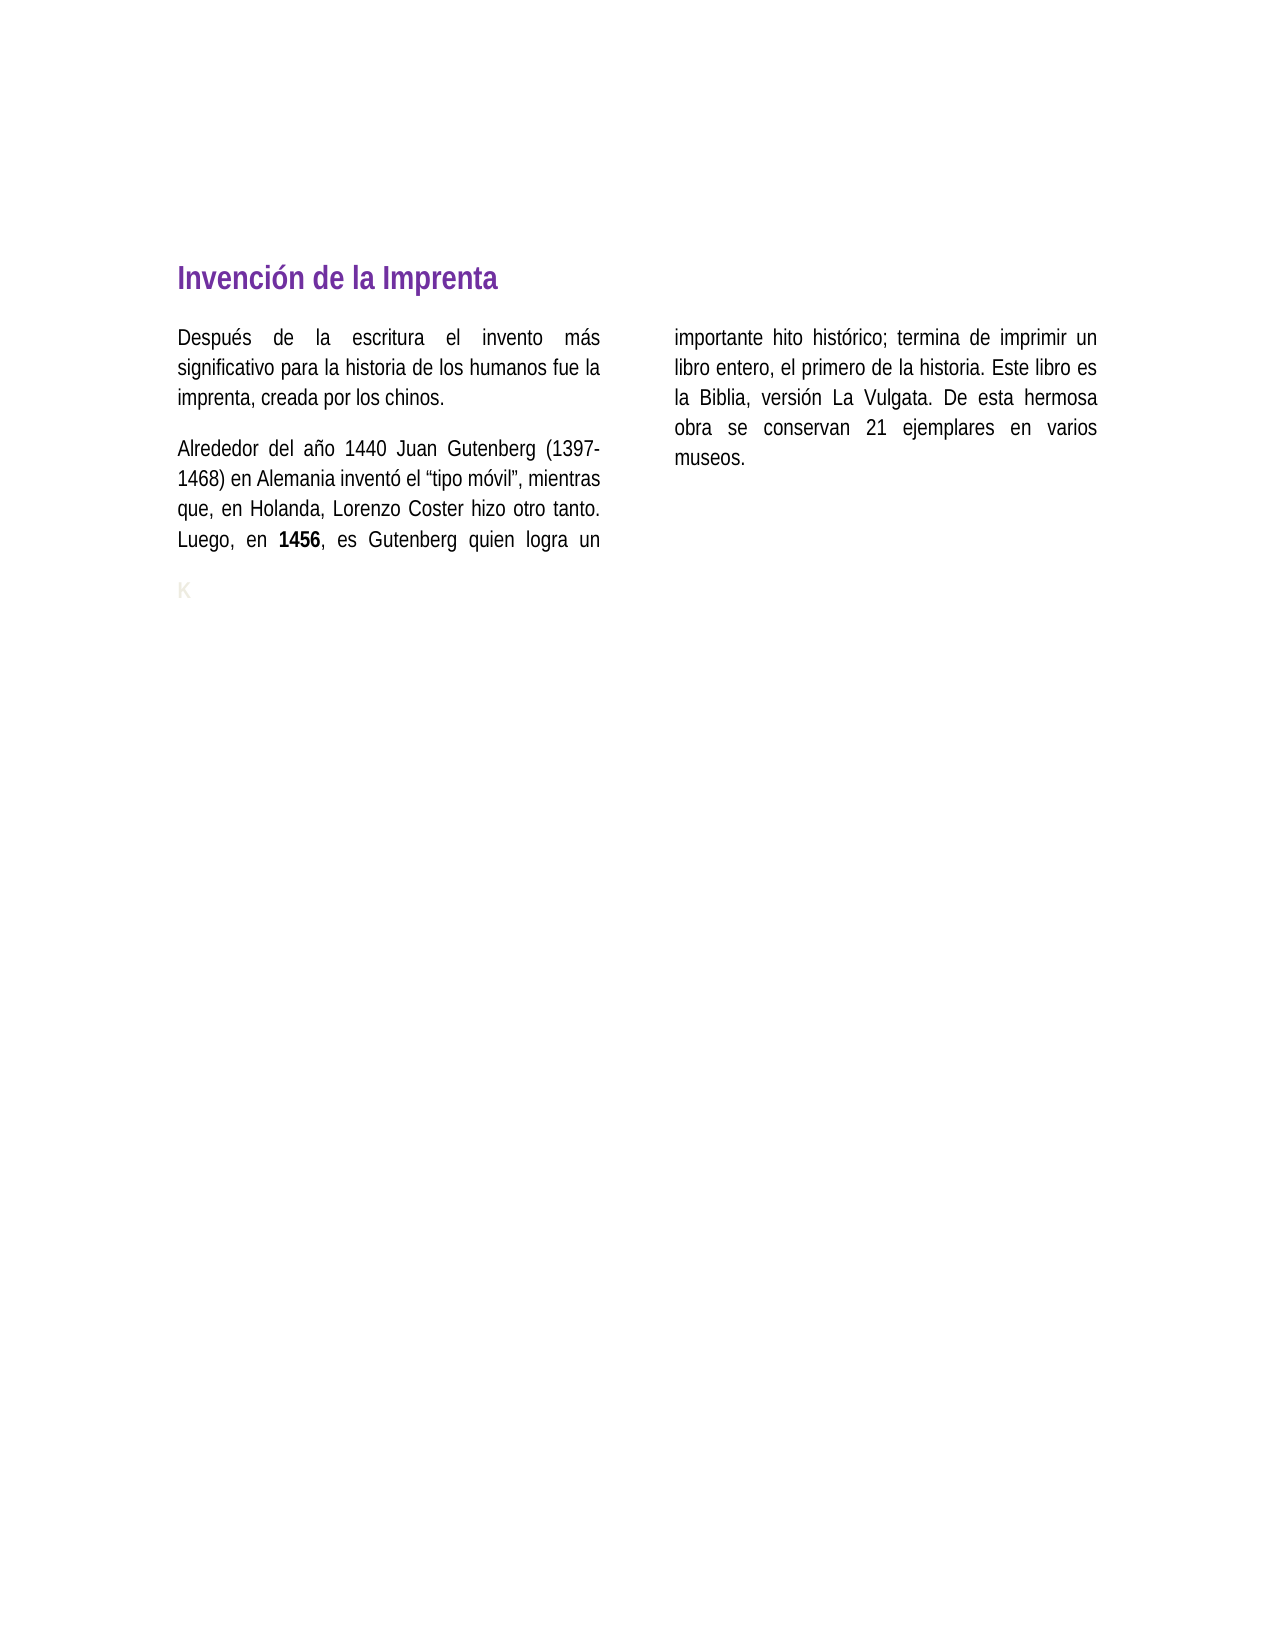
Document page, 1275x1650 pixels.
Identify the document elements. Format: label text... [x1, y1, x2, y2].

text Invención de la Imprenta [177, 259, 1098, 297]
text Alrededor del año 1440 Juan Gutenberg (1397-1468) en Alemania inventó el “tipo móvil”, mientras que, en Holanda, Lorenzo Coster hizo otro tanto. Luego, en 1456, es Gutenberg quien logra un importante hito histórico; termina de imprimir un libro entero, el primero de la historia. Este libro es la Biblia, versión La Vulgata. De esta hermosa obra se conservan 21 ejemplares en varios museos. [177, 435, 601, 552]
text Después de la escritura el invento más significativo para la historia de los humanos fue la imprenta, creada por los chinos. [177, 323, 601, 410]
text K [177, 577, 1098, 603]
text Alrededor del año 1440 Juan Gutenberg (1397-1468) en Alemania inventó el “tipo móvil”, mientras que, en Holanda, Lorenzo Coster hizo otro tanto. Luego, en 1456, es Gutenberg quien logra un importante hito histórico; termina de imprimir un libro entero, el primero de la historia. Este libro es la Biblia, versión La Vulgata. De esta hermosa obra se conservan 21 ejemplares en varios museos. [674, 323, 1098, 471]
